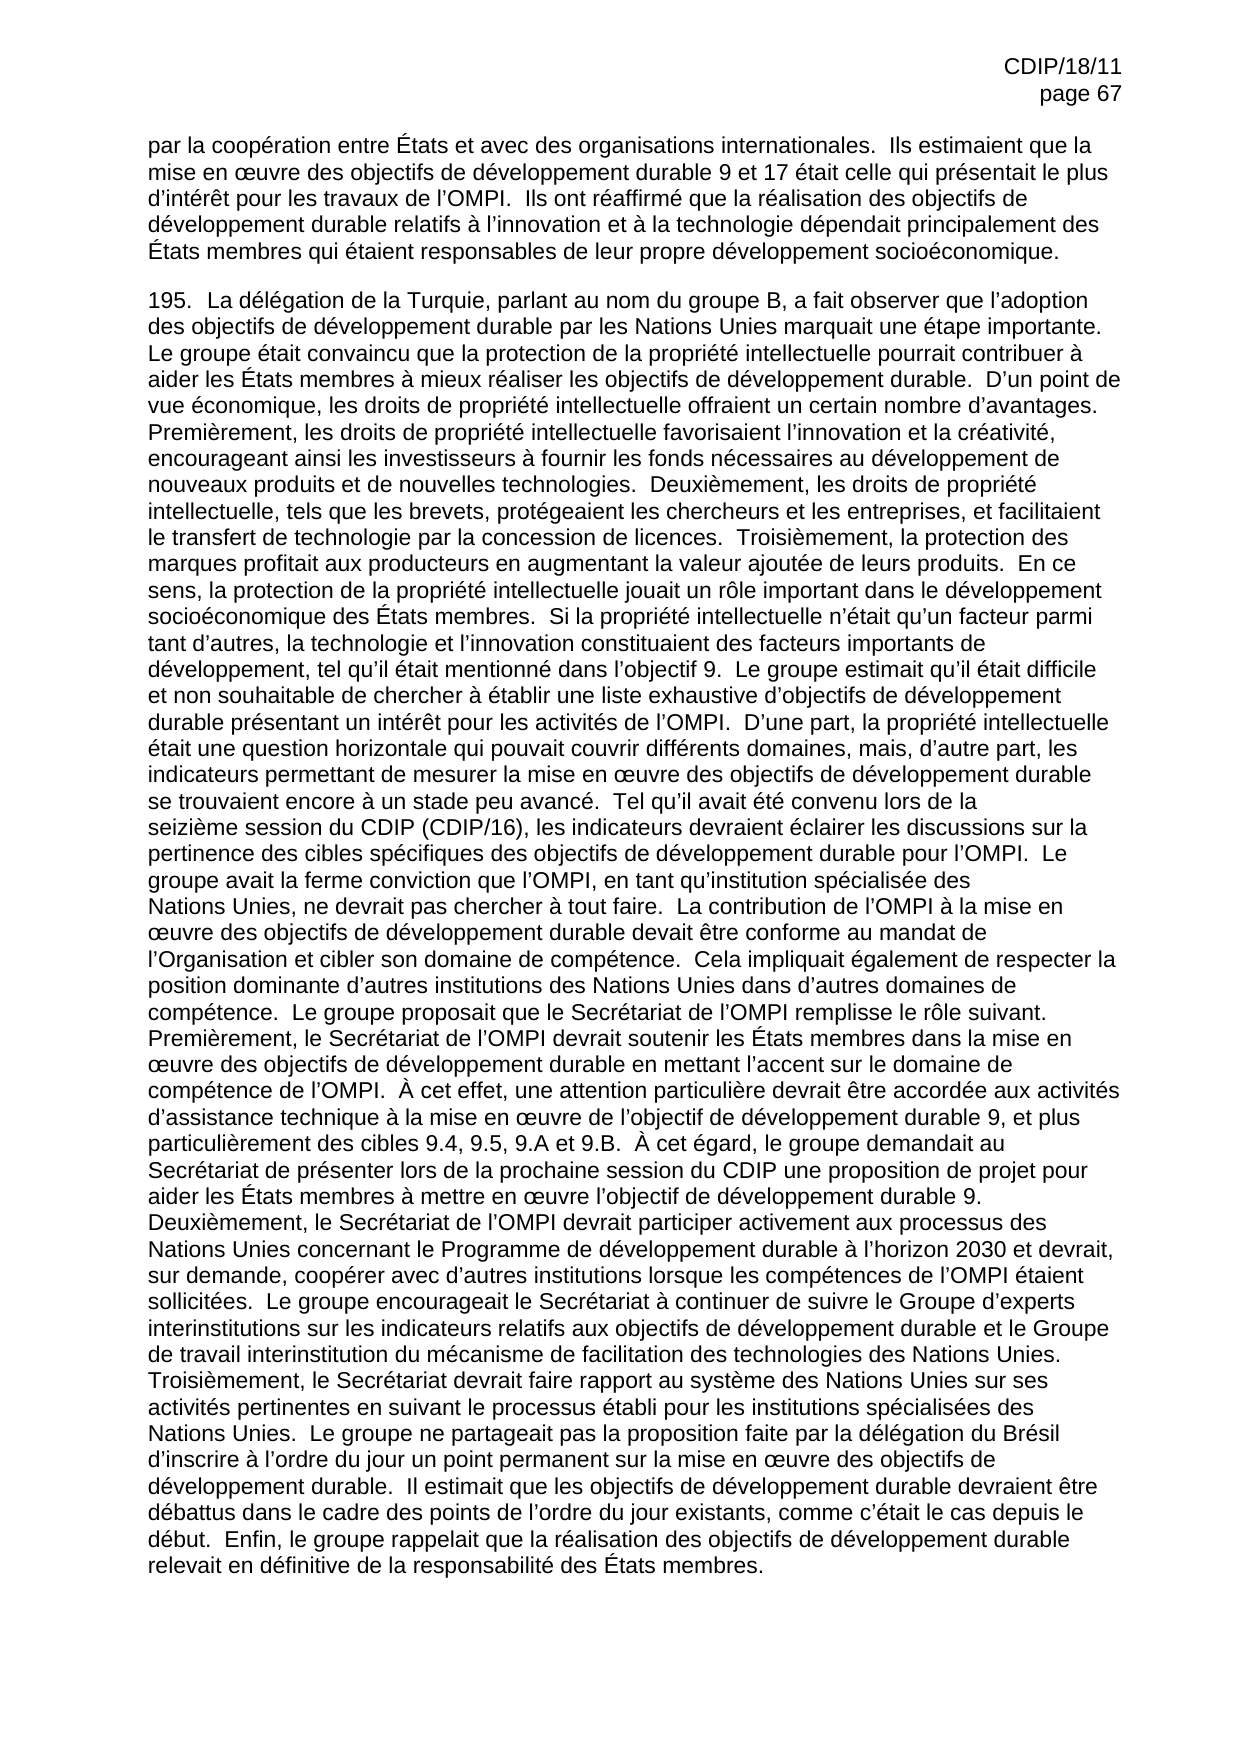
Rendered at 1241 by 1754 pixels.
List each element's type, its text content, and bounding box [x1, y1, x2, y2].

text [148, 132, 1122, 264]
text La délégation de la Turquie, parlant au nom du groupe B, a fait observer que l’adoption des objectifs de développement durable par les Nations Unies marquait une étape importante. Le groupe était convaincu que la protection de la propriété intellectuelle pourrait contribuer à aider les États membres à mieux réaliser les objectifs de développement durable. D’un point de vue économique, les droits de propriété intellectuelle offraient un certain nombre d’avantages. Premièrement, les droits de propriété intellectuelle favorisaient l’innovation et la créativité, encourageant ainsi les investisseurs à fournir les fonds nécessaires au développement de nouveaux produits et de nouvelles technologies. Deuxièmement, les droits de propriété intellectuelle, tels que les brevets, protégeaient les chercheurs et les entreprises, et facilitaient le transfert de technologie par la concession de licences. Troisièmement, la protection des marques profitait aux producteurs en augmentant la valeur ajoutée de leurs produits. En ce sens, la protection de la propriété intellectuelle jouait un rôle important dans le développement socioéconomique des États membres. Si la propriété intellectuelle n’était qu’un facteur parmi tant d’autres, la technologie et l’innovation constituaient des facteurs importants de développement, tel qu’il était mentionné dans l’objectif 9. Le groupe estimait qu’il était difficile et non souhaitable de chercher à établir une liste exhaustive d’objectifs de développement durable présentant un intérêt pour les activités de l’OMPI. D’une part, la propriété intellectuelle était une question horizontale qui pouvait couvrir différents domaines, mais, d’autre part, les indicateurs permettant de mesurer la mise en œuvre des objectifs de développement durable se trouvaient encore à un stade peu avancé. Tel qu’il avait été convenu lors de la seizième session du CDIP (CDIP/16), les indicateurs devraient éclairer les discussions sur la pertinence des cibles spécifiques des objectifs de développement durable pour l’OMPI. Le groupe avait la ferme conviction que l’OMPI, en tant qu’institution spécialisée des Nations Unies, ne devrait pas chercher à tout faire. La contribution de l’OMPI à la mise en œuvre des objectifs de développement durable devait être conforme au mandat de l’Organisation et cibler son domaine de compétence. Cela impliquait également de respecter la position dominante d’autres institutions des Nations Unies dans d’autres domaines de compétence. Le groupe proposait que le Secrétariat de l’OMPI remplisse le rôle suivant. Premièrement, le Secrétariat de l’OMPI devrait soutenir les États membres dans la mise en œuvre des objectifs de développement durable en mettant l’accent sur le domaine de compétence de l’OMPI. À cet effet, une attention particulière devrait être accordée aux activités d’assistance technique à la mise en œuvre de l’objectif de développement durable 9, et plus particulièrement des cibles 9.4, 9.5, 9.A et 9.B. À cet égard, le groupe demandait au Secrétariat de présenter lors de la prochaine session du CDIP une proposition de projet pour aider les États membres à mettre en œuvre l’objectif de développement durable 9. Deuxièmement, le Secrétariat de l’OMPI devrait participer activement aux processus des Nations Unies concernant le Programme de développement durable à l’horizon 2030 et devrait, sur demande, coopérer avec d’autres institutions lorsque les compétences de l’OMPI étaient sollicitées. Le groupe encourageait le Secrétariat à continuer de suivre le Groupe d’experts interinstitutions sur les indicateurs relatifs aux objectifs de développement durable et le Groupe de travail interinstitution du mécanisme de facilitation des technologies des Nations Unies. Troisièmement, le Secrétariat devrait faire rapport au système des Nations Unies sur ses activités pertinentes en suivant le processus établi pour les institutions spécialisées des Nations Unies. Le groupe ne partageait pas la proposition faite par la délégation du Brésil d’inscrire à l’ordre du jour un point permanent sur la mise en œuvre des objectifs de développement durable. Il estimait que les objectifs de développement durable devraient être débattus dans le cadre des points de l’ordre du jour existants, comme c’était le cas depuis le début. Enfin, le groupe rappelait que la réalisation des objectifs de développement durable relevait en définitive de la responsabilité des États membres. [148, 287, 1122, 1578]
